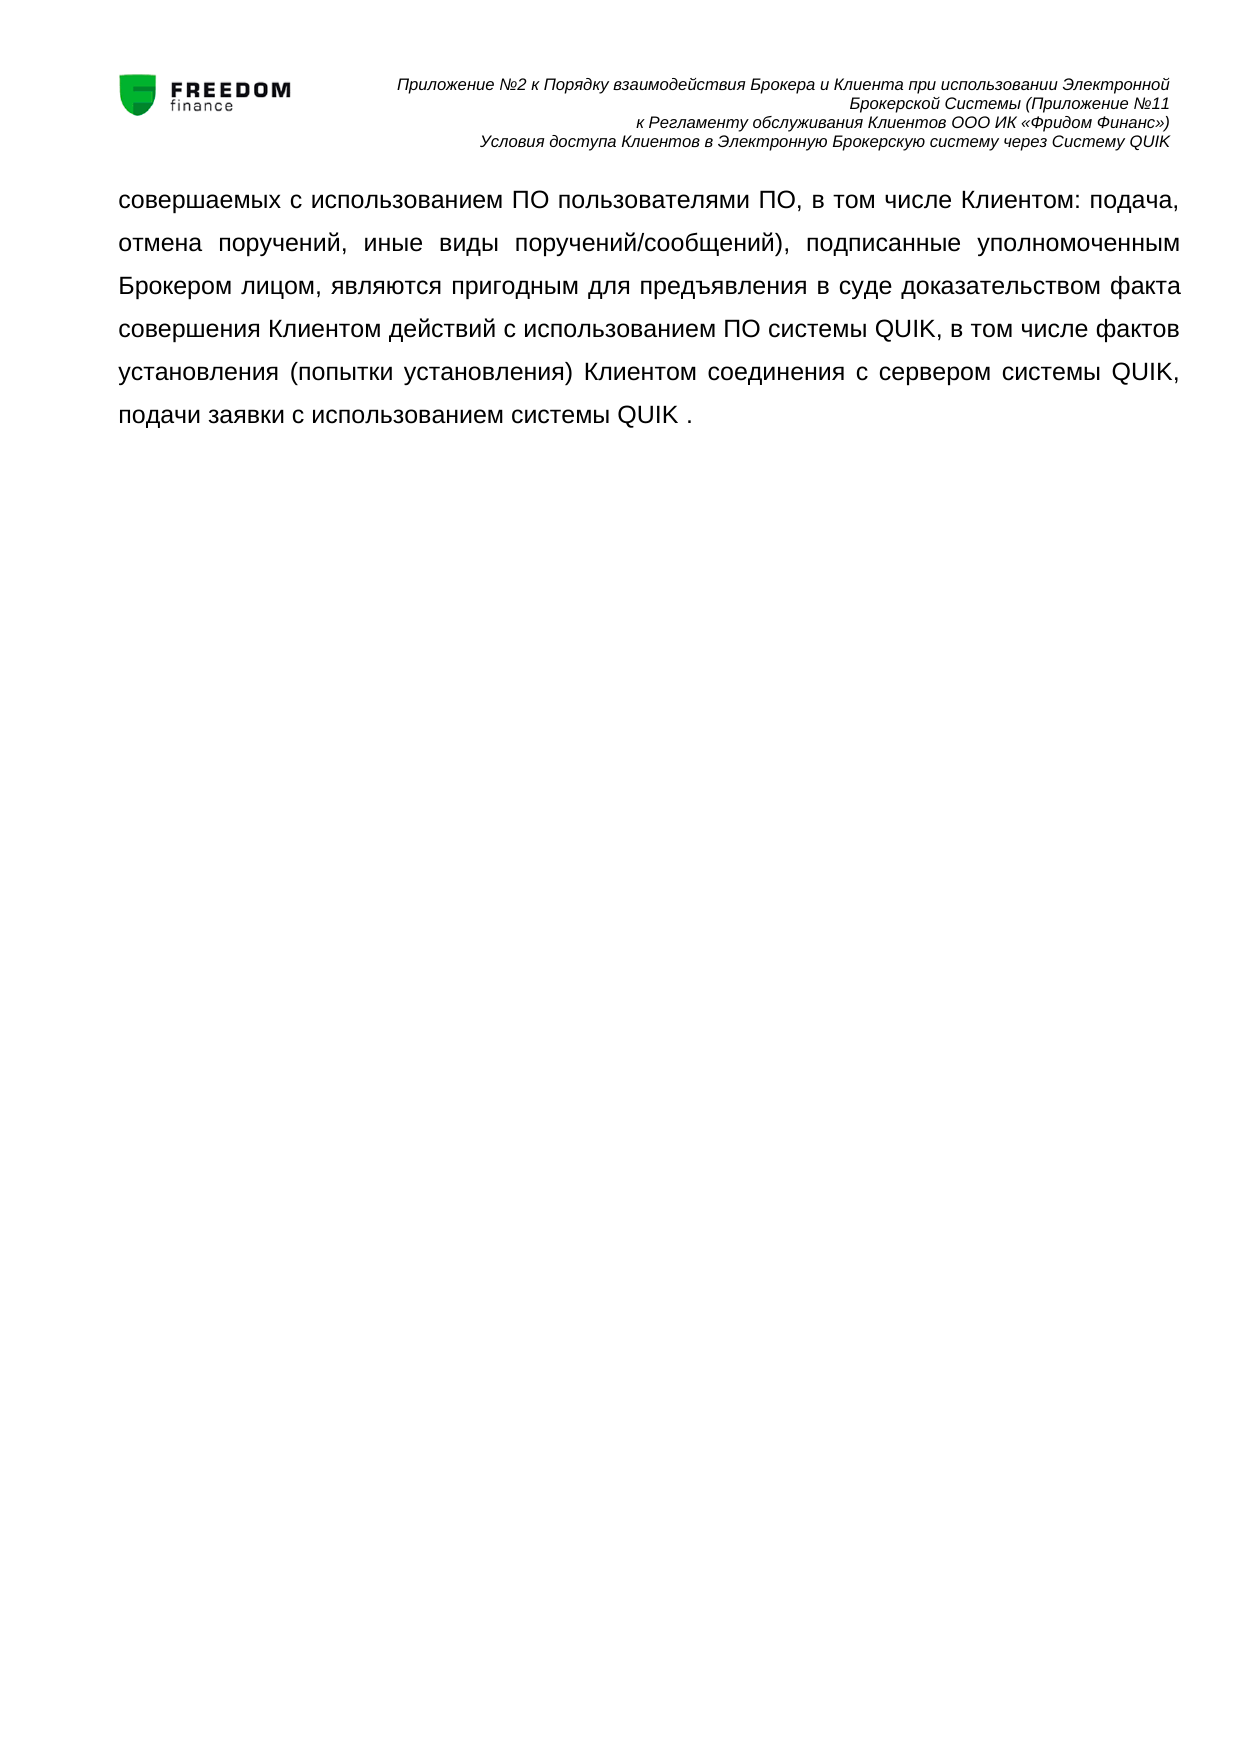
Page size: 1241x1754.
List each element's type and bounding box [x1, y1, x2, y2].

picture [118, 74, 294, 116]
list [118, 185, 1181, 429]
